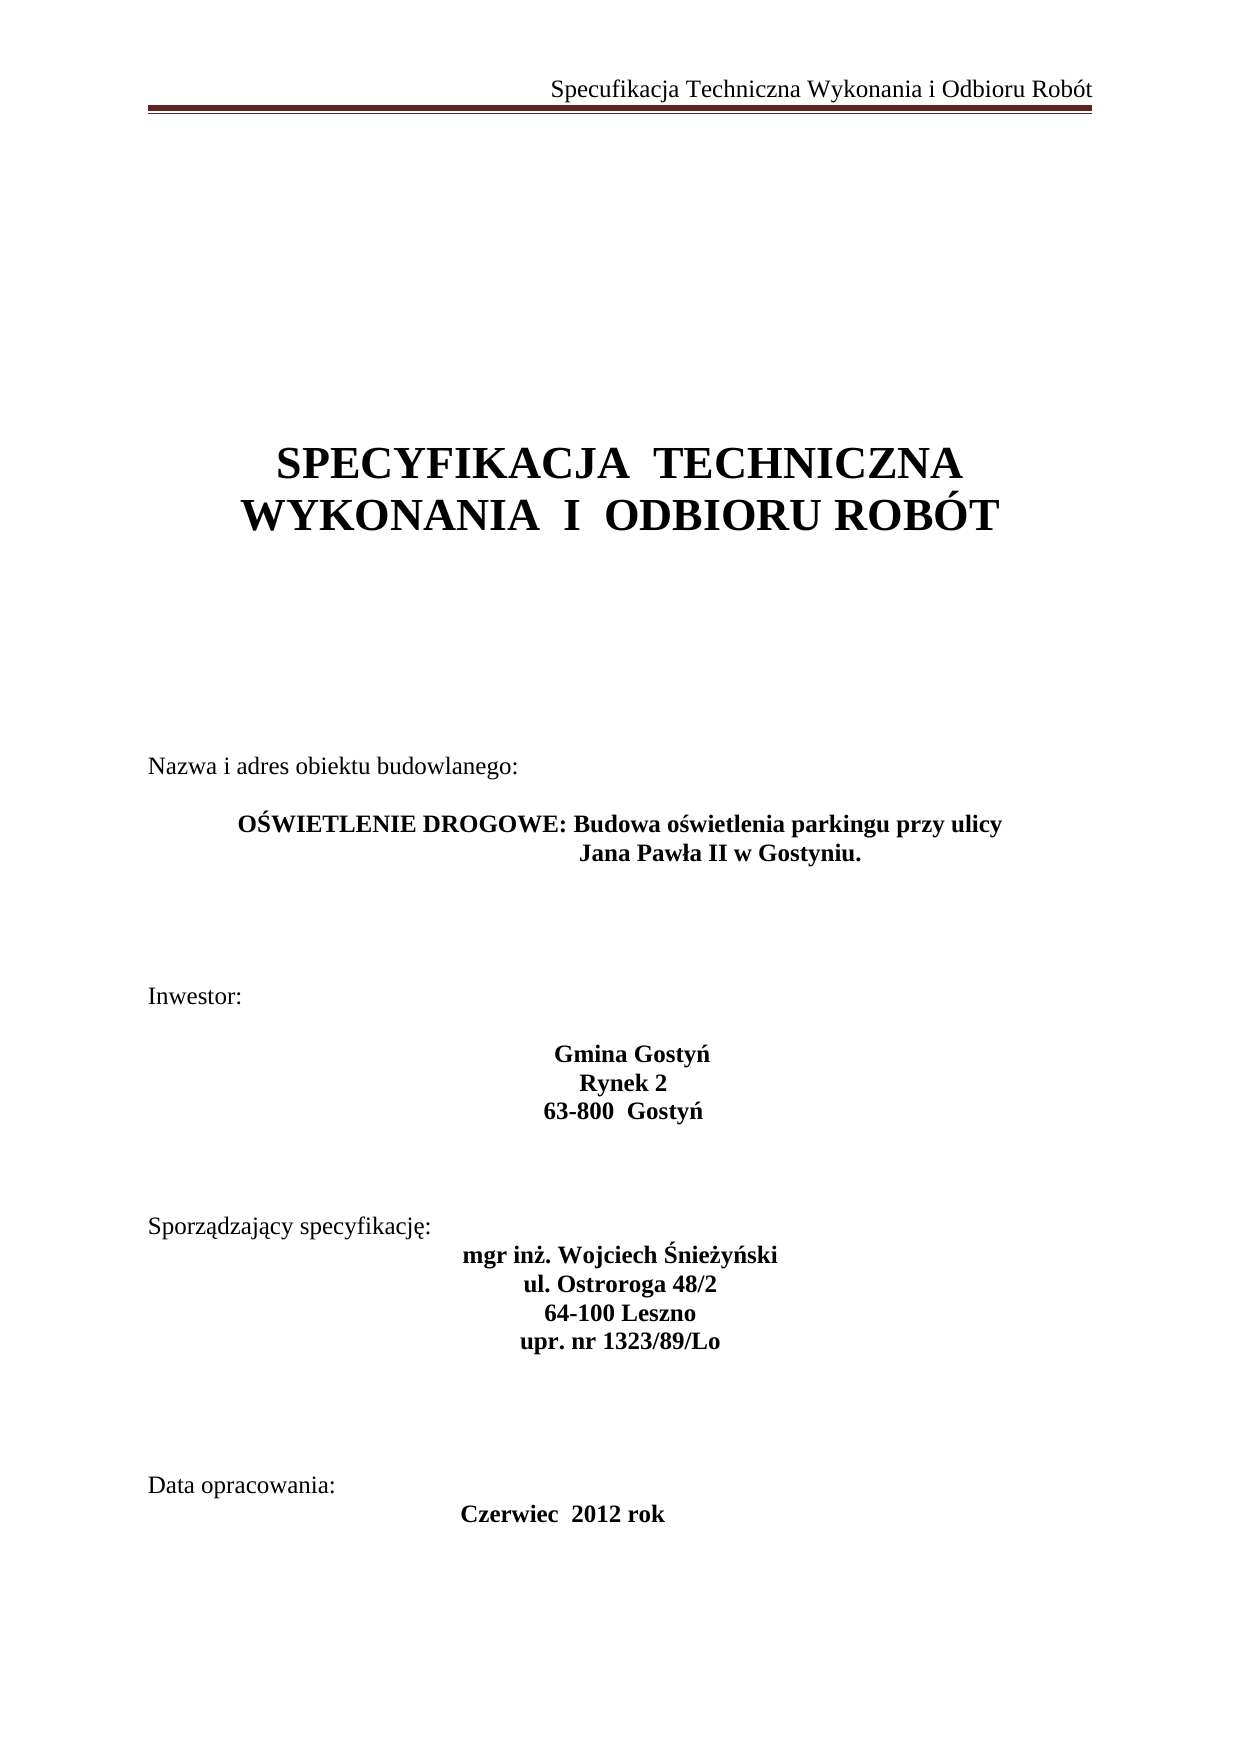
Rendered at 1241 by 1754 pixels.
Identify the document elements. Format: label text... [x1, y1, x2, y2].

text Jana Pawła II w Gostyniu. [148, 838, 1092, 866]
text Gmina Gostyń [148, 1039, 1092, 1068]
text Inwestor: [148, 981, 1092, 1010]
text SPECYFIKACJA TECHNICZNA [148, 435, 1092, 488]
text ul. Ostroroga 48/2 [148, 1269, 1092, 1298]
text Sporządzający specyfikację: [148, 1211, 1092, 1240]
text Czerwiec 2012 rok [148, 1499, 1092, 1528]
text Nazwa i adres obiektu budowlanego: [148, 751, 1092, 780]
text Data opracowania: [148, 1470, 1092, 1499]
text 63-800 Gostyń [148, 1096, 1092, 1125]
text Rynek 2 [148, 1068, 1092, 1096]
text upr. nr 1323/89/Lo [148, 1326, 1092, 1355]
text 64-100 Leszno [148, 1298, 1092, 1326]
text mgr inż. Wojciech Śnieżyński [148, 1240, 1092, 1269]
text OŚWIETLENIE DROGOWE: Budowa oświetlenia parkingu przy ulicy [148, 809, 1092, 838]
text WYKONANIA I ODBIORU ROBÓT [148, 488, 1092, 541]
